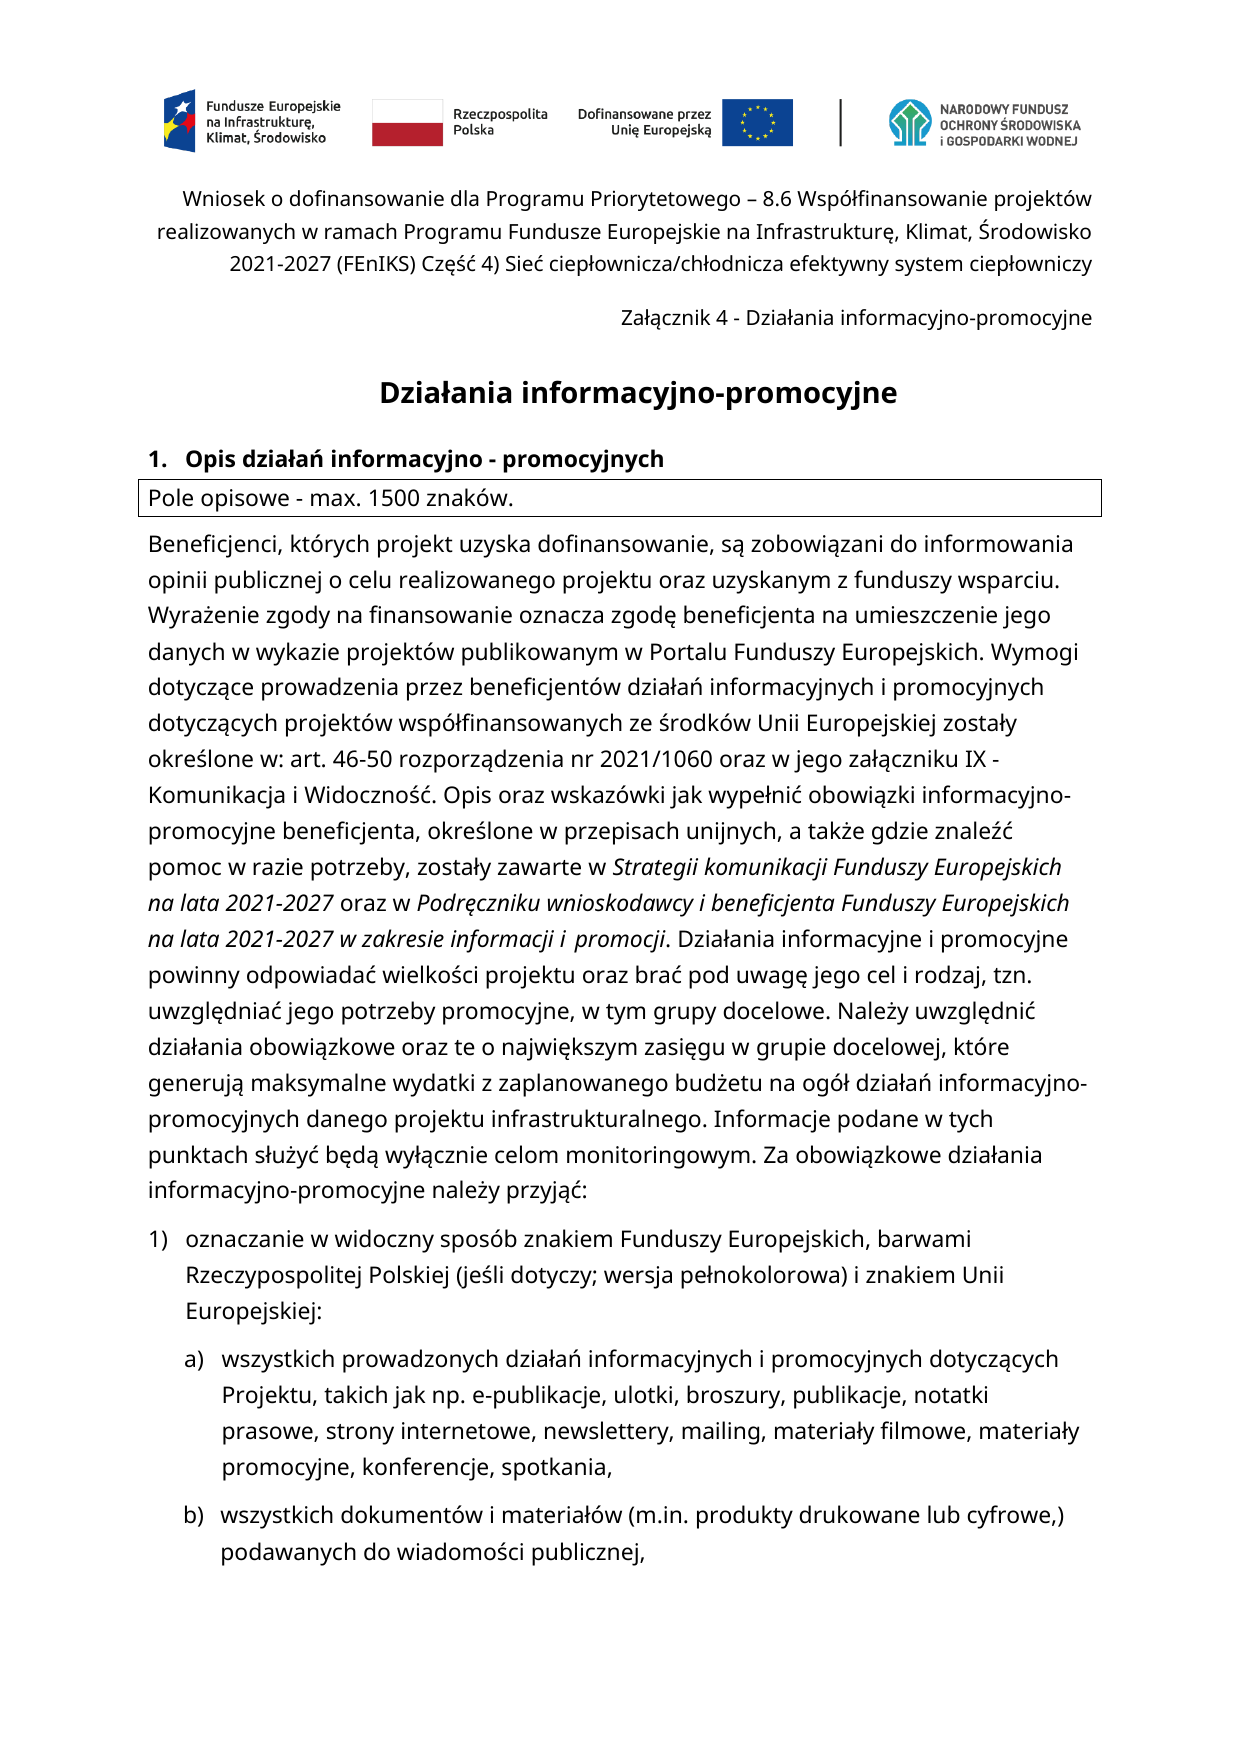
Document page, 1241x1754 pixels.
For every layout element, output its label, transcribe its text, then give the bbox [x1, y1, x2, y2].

subtitle Opis działań informacyjno - promocyjnych [148, 443, 1093, 474]
list wszystkich dokumentów i materiałów (m.in. produkty drukowane lub cyfrowe,) podawanych do wiadomości publicznej, [183, 1499, 1093, 1567]
picture [147, 73, 1093, 168]
subtitle Działania informacyjno-promocyjne [185, 373, 1093, 412]
text Beneficjenci, których projekt uzyska dofinansowanie, są zobowiązani do informowania opinii publicznej o celu realizowanego projektu oraz uzyskanym z funduszy wsparciu. Wyrażenie zgody na finansowanie oznacza zgodę beneficjenta na umieszczenie jego danych w wykazie projektów publikowanym w Portalu Funduszy Europejskich. Wymogi dotyczące prowadzenia przez beneficjentów działań informacyjnych i promocyjnych dotyczących projektów współfinansowanych ze środków Unii Europejskiej zostały określone w: art. 46-50 rozporządzenia nr 2021/1060 oraz w jego załączniku IX - Komunikacja i Widoczność. Opis oraz wskazówki jak wypełnić obowiązki informacyjno-promocyjne beneficjenta, określone w przepisach unijnych, a także gdzie znaleźć pomoc w razie potrzeby, zostały zawarte w Strategii komunikacji Funduszy Europejskich na lata 2021-2027 oraz w Podręczniku wnioskodawcy i beneficjenta Funduszy Europejskich na lata 2021-2027 w zakresie informacji i promocji. Działania informacyjne i promocyjne powinny odpowiadać wielkości projektu oraz brać pod uwagę jego cel i rodzaj, tzn. uwzględniać jego potrzeby promocyjne, w tym grupy docelowe. Należy uwzględnić działania obowiązkowe oraz te o największym zasięgu w grupie docelowej, które generują maksymalne wydatki z zaplanowanego budżetu na ogół działań informacyjno-promocyjnych danego projektu infrastrukturalnego. Informacje podane w tych punktach służyć będą wyłącznie celom monitoringowym. Za obowiązkowe działania informacyjno-promocyjne należy przyjąć: [148, 528, 1093, 1206]
text Pole opisowe - max. 1500 znaków. [139, 480, 1101, 516]
list wszystkich prowadzonych działań informacyjnych i promocyjnych dotyczących Projektu, takich jak np. e-publikacje, ulotki, broszury, publikacje, notatki prasowe, strony internetowe, newslettery, mailing, materiały filmowe, materiały promocyjne, konferencje, spotkania, [184, 1343, 1093, 1482]
list oznaczanie w widoczny sposób znakiem Funduszy Europejskich, barwami Rzeczypospolitej Polskiej (jeśli dotyczy; wersja pełnokolorowa) i znakiem Unii Europejskiej: [148, 1223, 1093, 1326]
